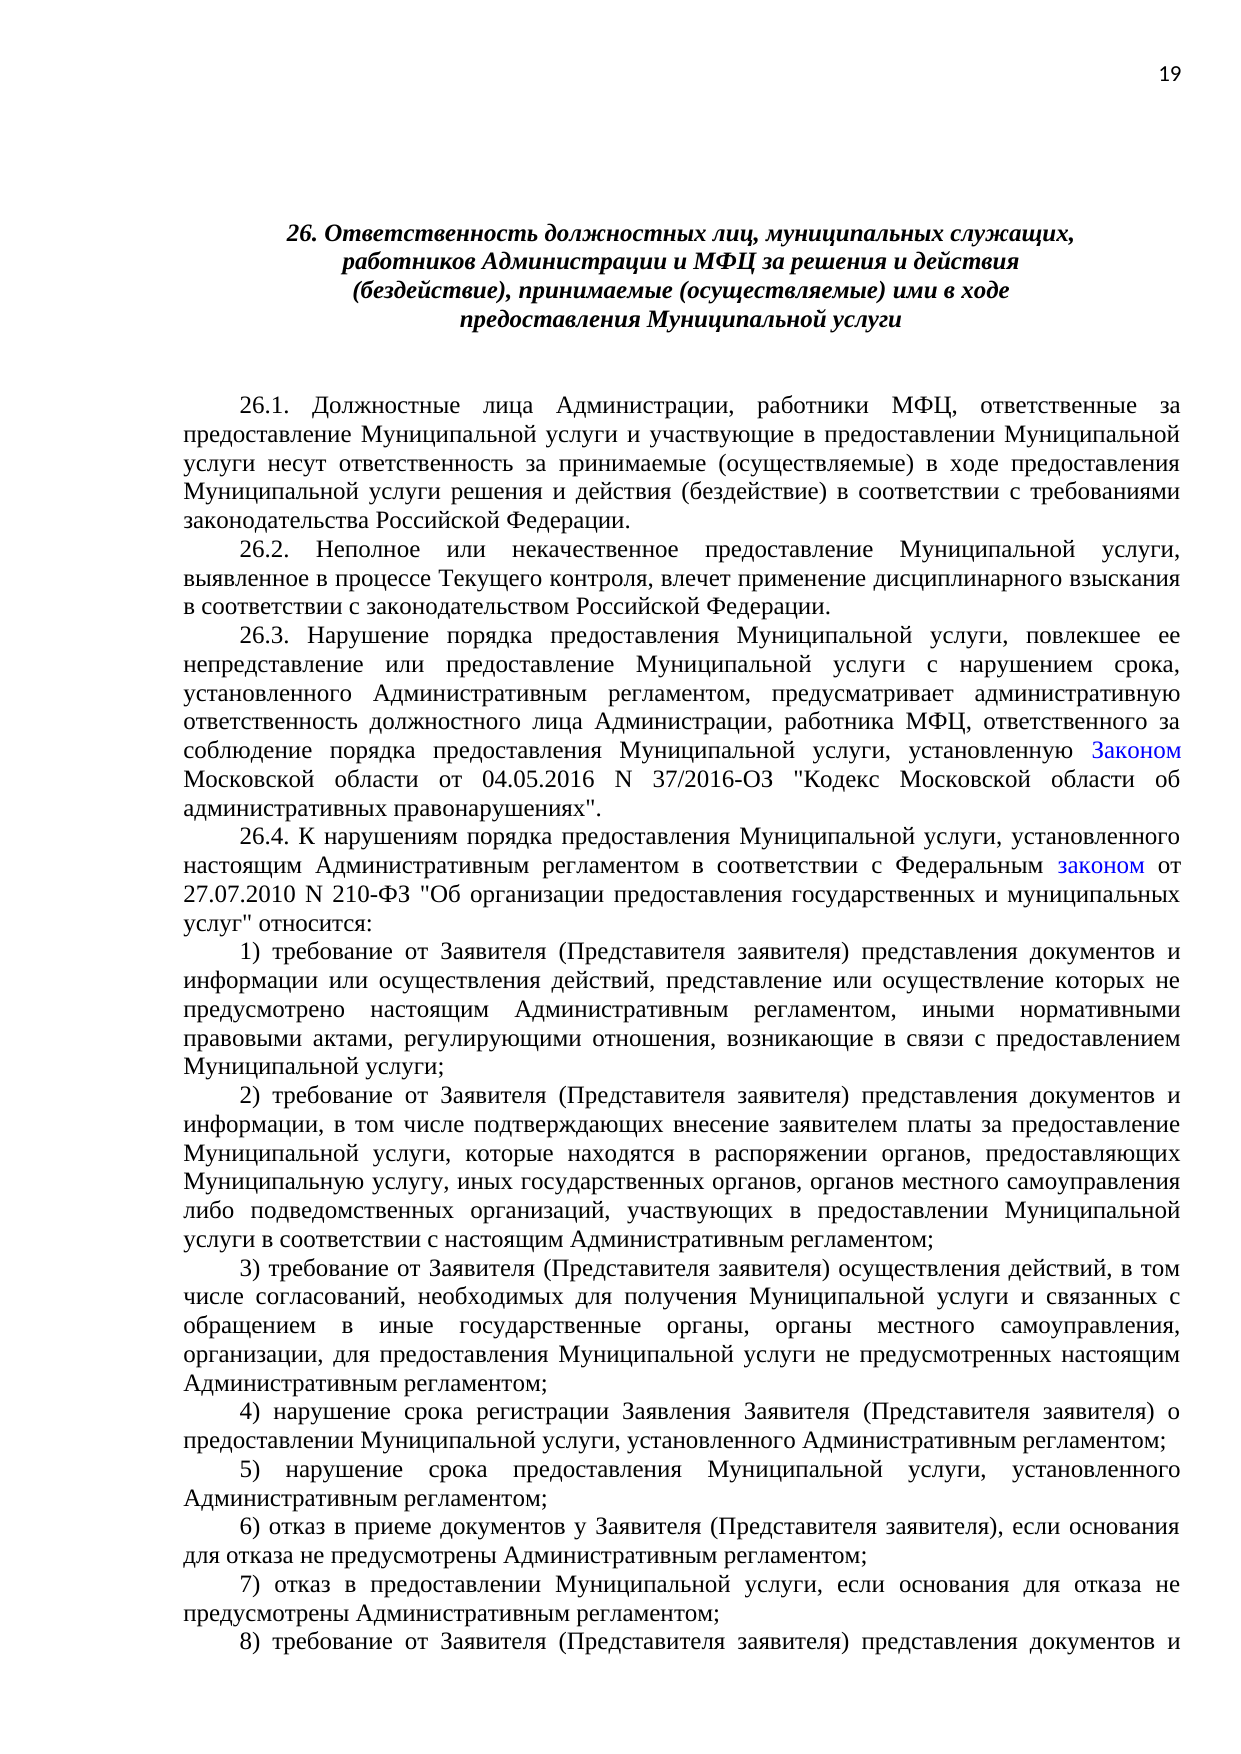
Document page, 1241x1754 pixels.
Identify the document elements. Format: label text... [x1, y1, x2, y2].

text 26.2. Неполное или некачественное предоставление Муниципальной услуги, выявленное в процессе Текущего контроля, влечет применение дисциплинарного взыскания в соответствии с законодательством Российской Федерации. [183, 534, 1181, 620]
text 7) отказ в предоставлении Муниципальной услуги, если основания для отказа не предусмотрены Административным регламентом; [183, 1569, 1181, 1626]
text 2) требование от Заявителя (Представителя заявителя) представления документов и информации, в том числе подтверждающих внесение заявителем платы за предоставление Муниципальной услуги, которые находятся в распоряжении органов, предоставляющих Муниципальную услугу, иных государственных органов, органов местного самоуправления либо подведомственных организаций, участвующих в предоставлении Муниципальной услуги в соответствии с настоящим Административным регламентом; [183, 1080, 1181, 1253]
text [183, 1626, 1181, 1655]
text 3) требование от Заявителя (Представителя заявителя) осуществления действий, в том числе согласований, необходимых для получения Муниципальной услуги и связанных с обращением в иные государственные органы, органы местного самоуправления, организации, для предоставления Муниципальной услуги не предусмотренных настоящим Административным регламентом; [183, 1253, 1181, 1396]
text 26.3. Нарушение порядка предоставления Муниципальной услуги, повлекшее ее непредставление или предоставление Муниципальной услуги с нарушением срока, установленного Административным регламентом, предусматривает административную ответственность должностного лица Администрации, работника МФЦ, ответственного за соблюдение порядка предоставления Муниципальной услуги, установленную Законом Московской области от 04.05.2016 N 37/2016-ОЗ "Кодекс Московской области об административных правонарушениях". [183, 620, 1181, 821]
text 5) нарушение срока предоставления Муниципальной услуги, установленного Административным регламентом; [183, 1454, 1181, 1511]
title работников Администрации и МФЦ за решения и действия [183, 246, 1181, 275]
text 4) нарушение срока регистрации Заявления Заявителя (Представителя заявителя) о предоставлении Муниципальной услуги, установленного Административным регламентом; [183, 1396, 1181, 1454]
text 26.1. Должностные лица Администрации, работники МФЦ, ответственные за предоставление Муниципальной услуги и участвующие в предоставлении Муниципальной услуги несут ответственность за принимаемые (осуществляемые) в ходе предоставления Муниципальной услуги решения и действия (бездействие) в соответствии с требованиями законодательства Российской Федерации. [183, 390, 1181, 534]
title 26. Ответственность должностных лиц, муниципальных служащих, [183, 218, 1181, 246]
text 1) требование от Заявителя (Представителя заявителя) представления документов и информации или осуществления действий, представление или осуществление которых не предусмотрено настоящим Административным регламентом, иными нормативными правовыми актами, регулирующими отношения, возникающие в связи с предоставлением Муниципальной услуги; [183, 936, 1181, 1080]
text 26.4. К нарушениям порядка предоставления Муниципальной услуги, установленного настоящим Административным регламентом в соответствии с Федеральным законом от 27.07.2010 N 210-ФЗ "Об организации предоставления государственных и муниципальных услуг" относится: [183, 821, 1181, 936]
title (бездействие), принимаемые (осуществляемые) ими в ходе [183, 275, 1181, 304]
title предоставления Муниципальной услуги [183, 304, 1181, 333]
text 6) отказ в приеме документов у Заявителя (Представителя заявителя), если основания для отказа не предусмотрены Административным регламентом; [183, 1511, 1181, 1569]
